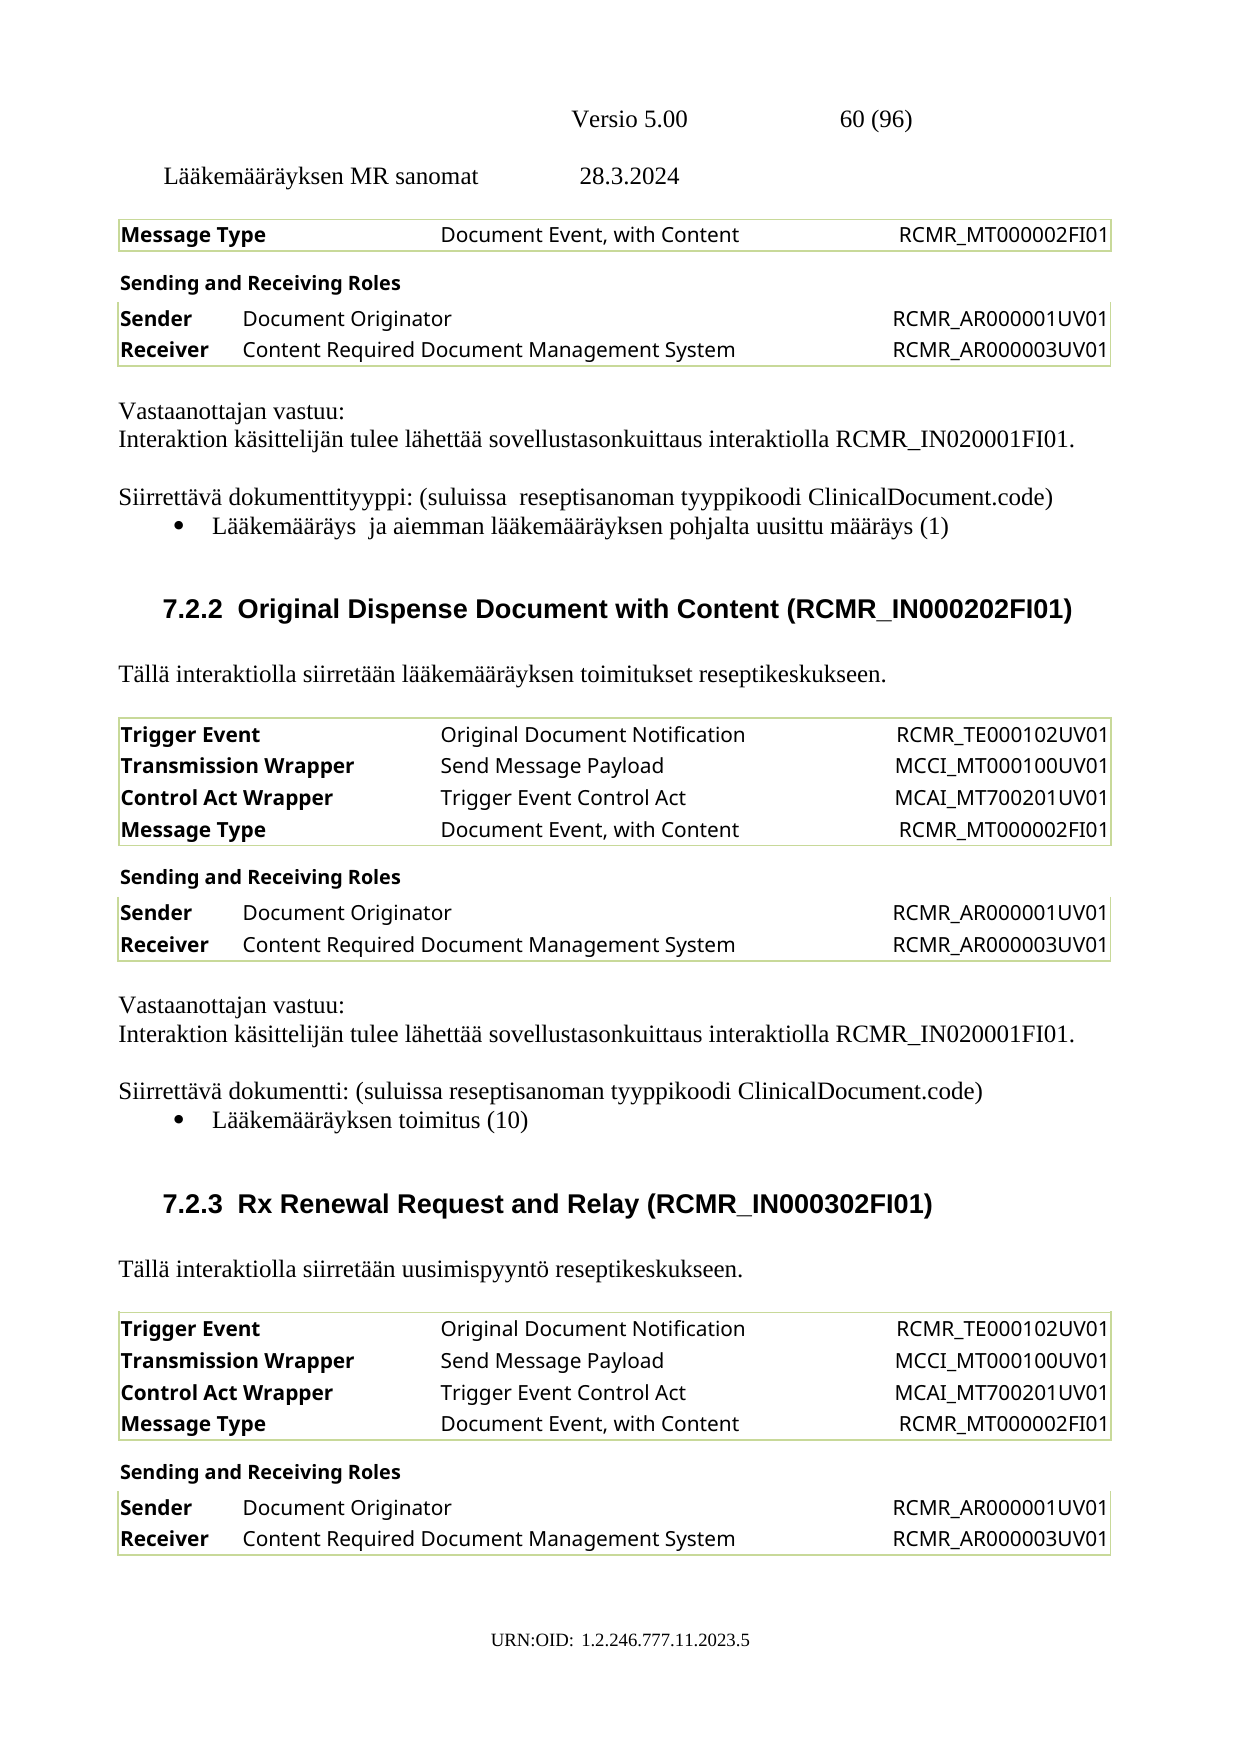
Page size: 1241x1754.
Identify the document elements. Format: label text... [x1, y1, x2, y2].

table_cell Control Act Wrapper [120, 1376, 439, 1408]
table_header Trigger Event [120, 719, 439, 750]
table_header RCMR_TE000102UV01 [824, 1313, 1110, 1344]
list Lääkemääräys ja aiemman lääkemääräyksen pohjalta uusittu määräys (1) [174, 511, 1122, 539]
table_header Trigger Event [120, 1313, 439, 1344]
table_cell RCMR_MT000002FI01 [824, 1408, 1110, 1439]
table_cell Sender [119, 897, 241, 928]
table_cell Trigger Event Control Act [439, 1376, 824, 1408]
table_header Original Document Notification [439, 719, 824, 750]
table_cell Document Originator [241, 1491, 834, 1523]
table_cell Document Originator [241, 897, 834, 928]
text Tällä interaktiolla siirretään lääkemääräyksen toimitukset reseptikeskukseen. [118, 659, 1122, 688]
table_cell RCMR_AR000001UV01 [834, 1491, 1110, 1523]
table_header RCMR_TE000102UV01 [824, 719, 1110, 750]
table_cell MCAI_MT700201UV01 [824, 1376, 1110, 1408]
text Tällä interaktiolla siirretään uusimispyyntö reseptikeskukseen. [118, 1254, 1122, 1283]
table_cell RCMR_AR000003UV01 [834, 928, 1110, 960]
table_cell RCMR_MT000002FI01 [824, 813, 1110, 845]
table_cell RCMR_AR000003UV01 [834, 334, 1110, 365]
table_cell Message Type [120, 1408, 439, 1439]
table_cell Message Type [120, 220, 439, 250]
table_cell Content Required Document Management System [241, 928, 834, 960]
text Siirrettävä dokumentti: (suluissa reseptisanoman tyyppikoodi ClinicalDocument.code) [118, 1076, 1122, 1105]
text Interaktion käsittelijän tulee lähettää sovellustasonkuittaus interaktiolla RCMR_IN020001FI01. [118, 1019, 1122, 1048]
table_cell Trigger Event Control Act [439, 782, 824, 813]
table_cell RCMR_AR000003UV01 [834, 1523, 1110, 1554]
table_cell Receiver [119, 928, 241, 960]
table_cell Control Act Wrapper [120, 782, 439, 813]
text Siirrettävä dokumenttityyppi: (suluissa reseptisanoman tyyppikoodi ClinicalDocument.code) [118, 482, 1122, 511]
table_cell Send Message Payload [439, 750, 824, 782]
table_header Sending and Receiving Roles [118, 1441, 1110, 1491]
subtitle Original Dispense Document with Content (RCMR_IN000202FI01) [162, 593, 1122, 624]
table_cell RCMR_AR000001UV01 [834, 897, 1110, 928]
table_cell Document Event, with Content [439, 813, 824, 845]
table_cell Document Event, with Content [439, 1408, 824, 1439]
table_cell Transmission Wrapper [120, 1345, 439, 1376]
text Interaktion käsittelijän tulee lähettää sovellustasonkuittaus interaktiolla RCMR_IN020001FI01. [118, 424, 1122, 453]
table_cell Receiver [119, 1523, 241, 1554]
table_cell MCAI_MT700201UV01 [824, 782, 1110, 813]
text Vastaanottajan vastuu: [118, 990, 1122, 1019]
table_header Original Document Notification [439, 1313, 824, 1344]
table_cell Sender [119, 1491, 241, 1523]
table_cell MCCI_MT000100UV01 [824, 1345, 1110, 1376]
table_cell RCMR_MT000002FI01 [824, 220, 1110, 250]
table_cell Sender [119, 302, 241, 334]
table_cell Transmission Wrapper [120, 750, 439, 782]
table_cell Receiver [119, 334, 241, 365]
table_cell Document Event, with Content [439, 220, 824, 250]
table_cell Message Type [120, 813, 439, 845]
table_cell Content Required Document Management System [241, 334, 834, 365]
table_cell Content Required Document Management System [241, 1523, 834, 1554]
table_cell RCMR_AR000001UV01 [834, 302, 1110, 334]
table_header Sending and Receiving Roles [118, 846, 1110, 897]
table_cell MCCI_MT000100UV01 [824, 750, 1110, 782]
table_cell Send Message Payload [439, 1345, 824, 1376]
list Lääkemääräyksen toimitus (10) [174, 1105, 1122, 1134]
table_header Sending and Receiving Roles [118, 252, 1110, 302]
subtitle Rx Renewal Request and Relay (RCMR_IN000302FI01) [162, 1188, 1122, 1219]
text Vastaanottajan vastuu: [118, 396, 1122, 424]
table_cell Document Originator [241, 302, 834, 334]
